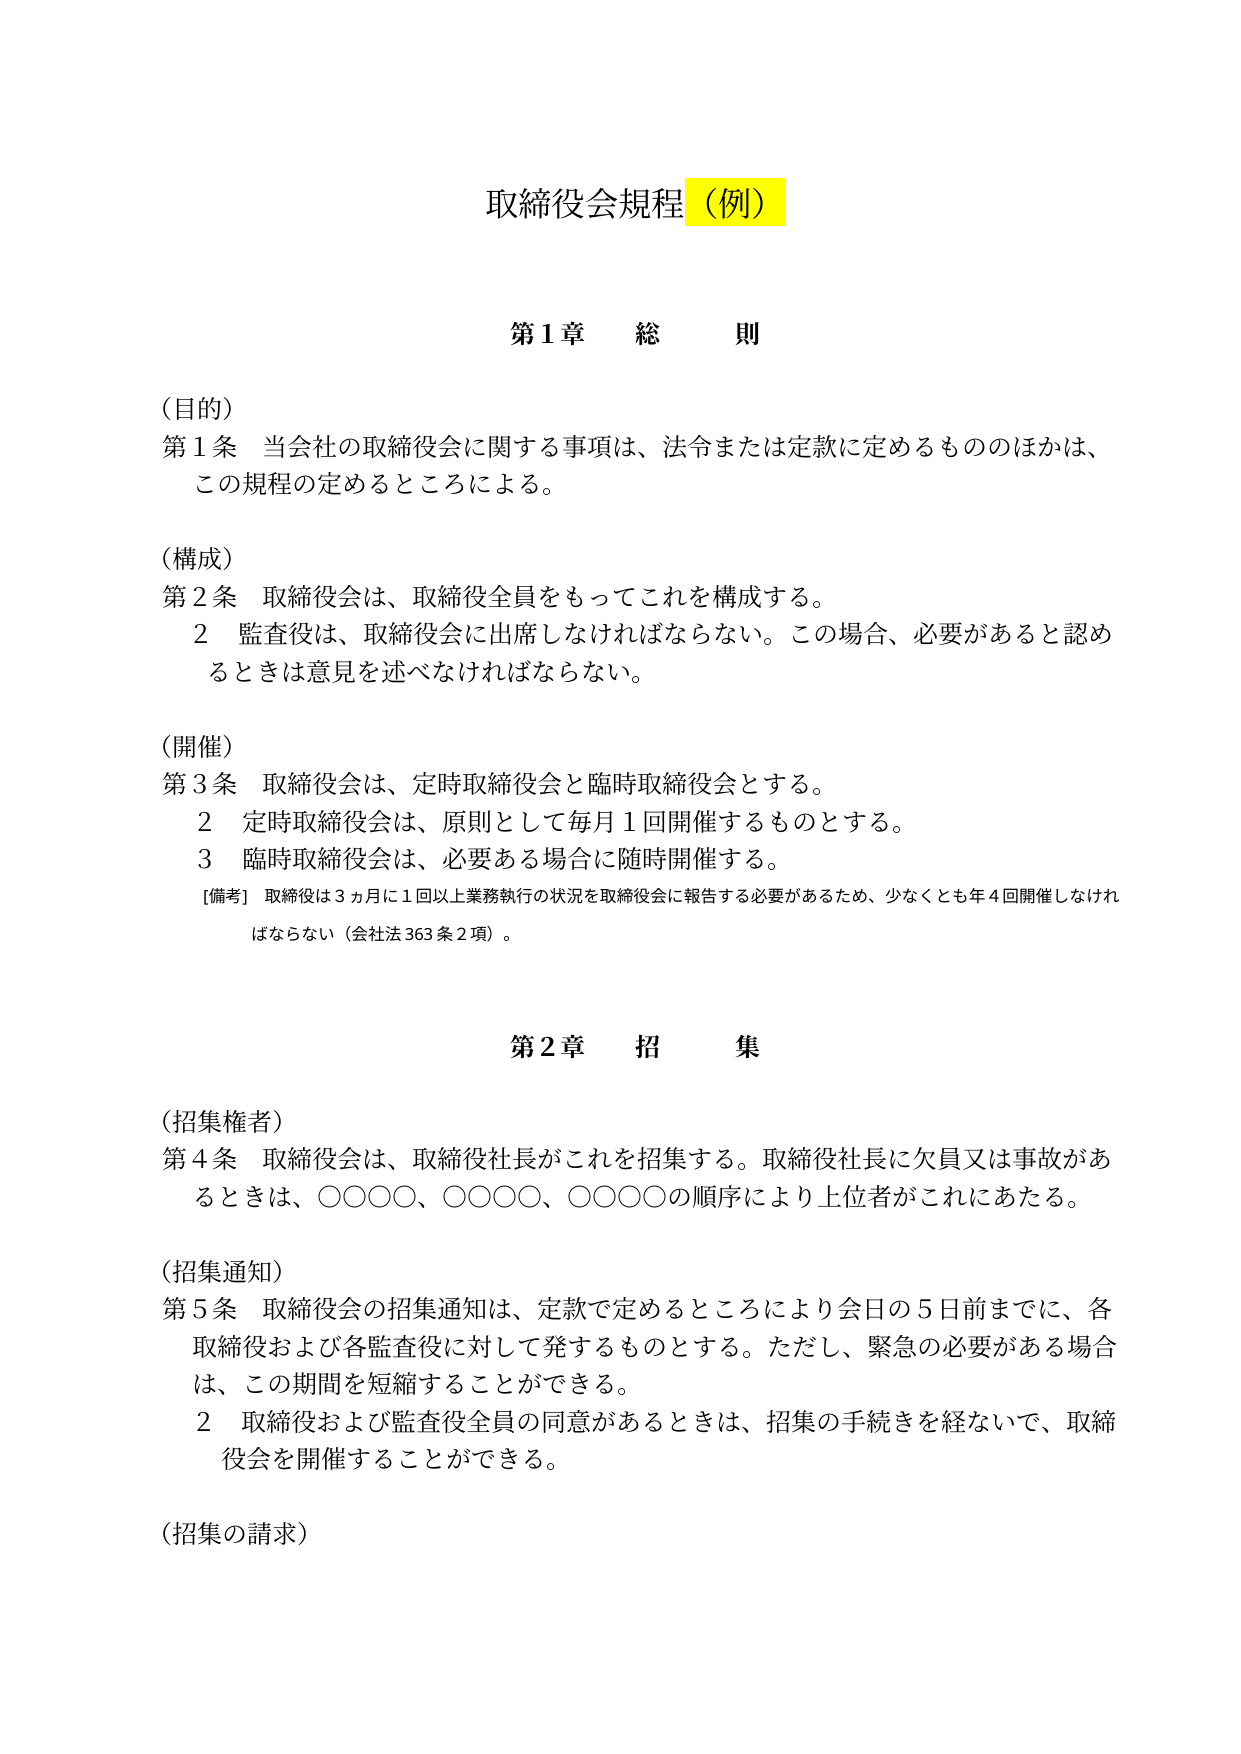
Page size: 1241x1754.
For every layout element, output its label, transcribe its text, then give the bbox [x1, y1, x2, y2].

text ２ 取締役および監査役全員の同意があるときは、招集の手続きを経ないで、取締役会を開催することができる。 [192, 1402, 1122, 1477]
text ３ 臨時取締役会は、必要ある場合に随時開催する。 [148, 839, 1122, 877]
text 第５条 取締役会の招集通知は、定款で定めるところにより会日の５日前までに、各取締役および各監査役に対して発するものとする。ただし、緊急の必要がある場合は、この期間を短縮することができる。 [162, 1289, 1122, 1402]
text 第２条 取締役会は、取締役全員をもってこれを構成する。 [148, 577, 1122, 614]
text 第１条 当会社の取締役会に関する事項は、法令または定款に定めるもののほかは、この規程の定めるところによる。 [163, 427, 1122, 502]
text [備考] 取締役は３ヵ月に１回以上業務執行の状況を取締役会に報告する必要があるため、少なくとも年４回開催しなければならない（会社法363条２項）。 [203, 877, 1122, 952]
text 第２章 招 集 [148, 1027, 1122, 1064]
text 取締役会規程（例） [148, 164, 1122, 239]
text （招集の請求） [148, 1514, 1122, 1552]
text （招集権者） [148, 1102, 1122, 1139]
text 第３条 取締役会は、定時取締役会と臨時取締役会とする。 [148, 764, 1122, 802]
text 第４条 取締役会は、取締役社長がこれを招集する。取締役社長に欠員又は事故があるときは、○○○○、○○○○、○○○○の順序により上位者がこれにあたる。 [162, 1139, 1122, 1214]
text （構成） [148, 539, 1122, 577]
text （開催） [148, 727, 1122, 764]
text （目的） [148, 389, 1122, 427]
text ２ 定時取締役会は、原則として毎月１回開催するものとする。 [148, 802, 1122, 839]
text ２ 監査役は、取締役会に出席しなければならない。この場合、必要があると認めるときは意見を述べなければならない。 [188, 614, 1122, 689]
text （招集通知） [148, 1252, 1122, 1289]
text 第１章 総 則 [148, 314, 1122, 352]
